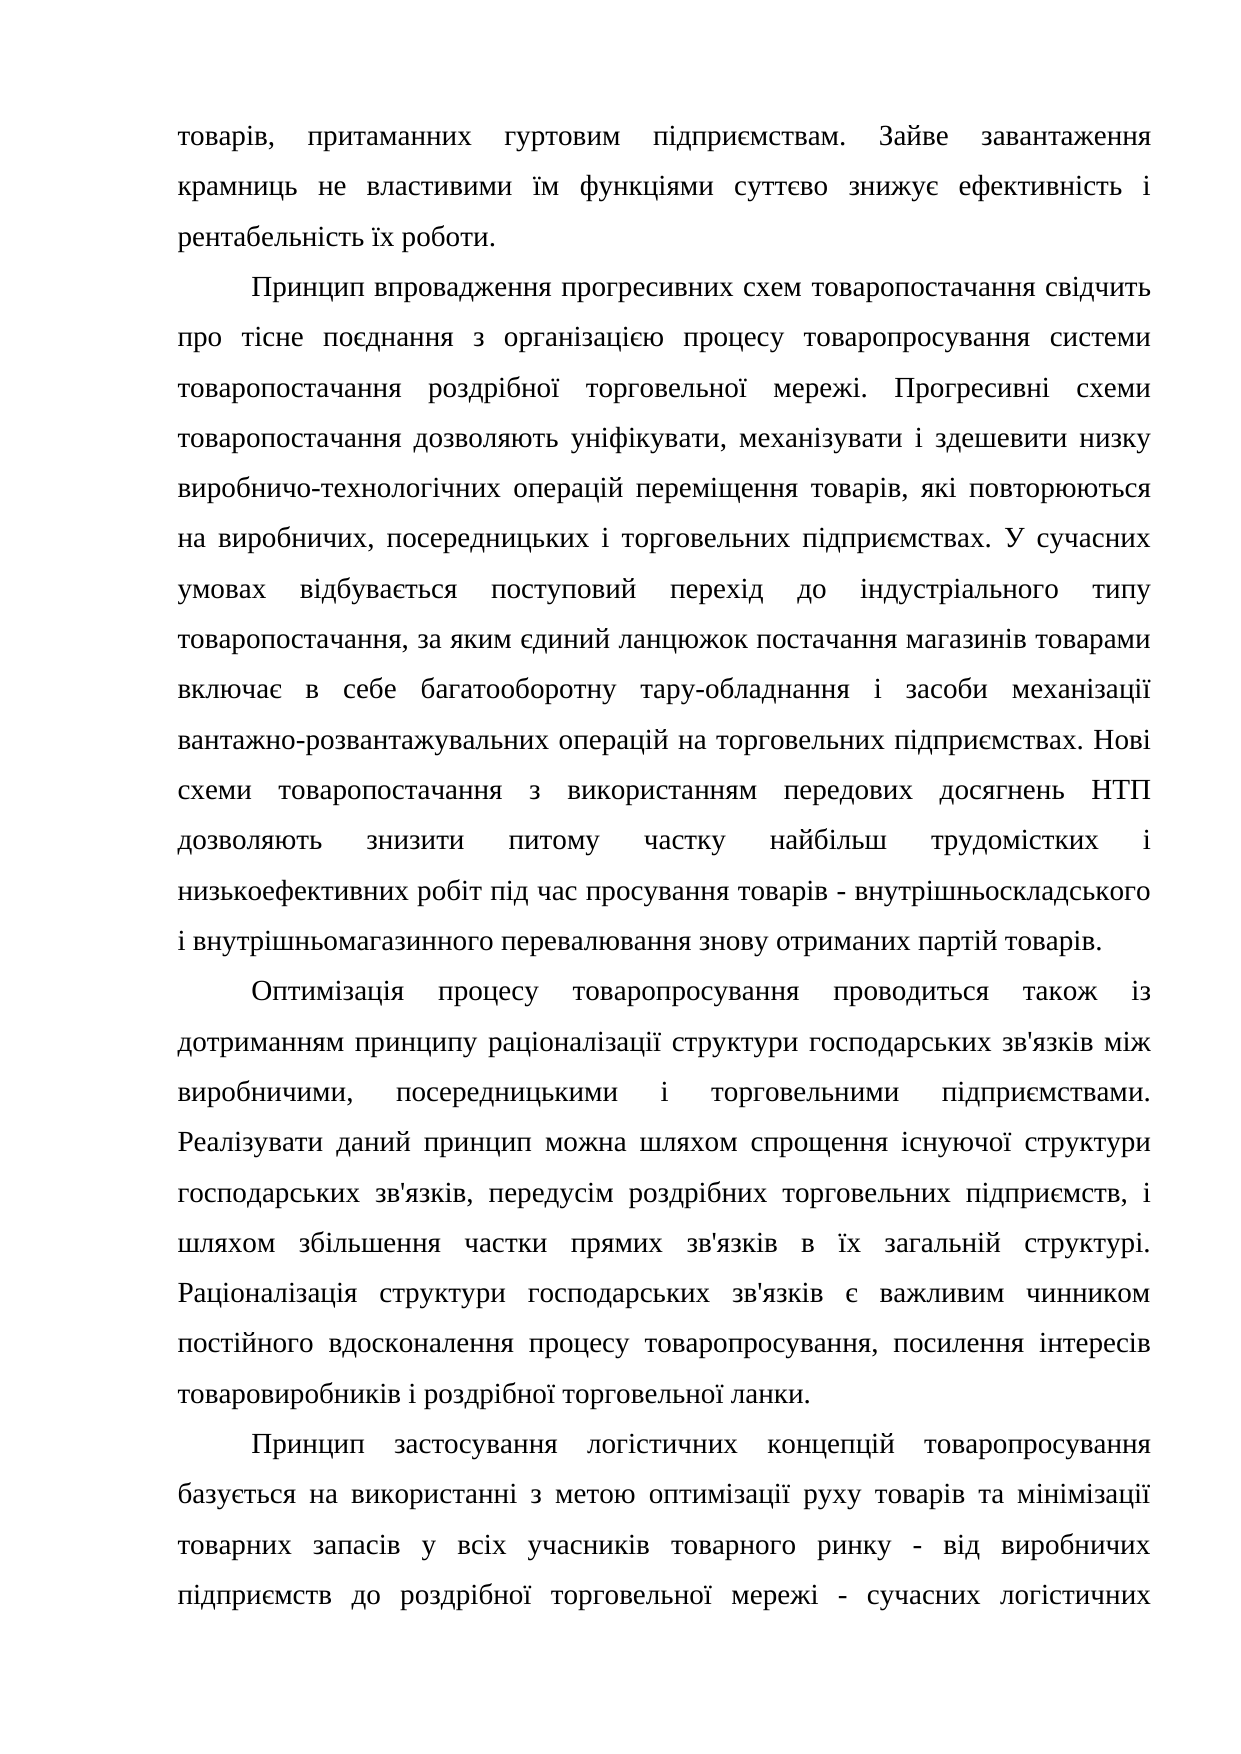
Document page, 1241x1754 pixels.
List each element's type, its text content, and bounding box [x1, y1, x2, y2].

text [177, 1426, 1152, 1611]
text Принцип впровадження прогресивних схем товаропостачання свідчить про тісне поєднання з організацією процесу товаропросування системи товаропостачання роздрібної торговельної мережі. Прогресивні схеми товаропостачання дозволяють уніфікувати, механізувати і здешевити низку виробничо-технологічних операцій переміщення товарів, які повторюються на виробничих, посередницьких і торговельних підприємствах. У сучасних умовах відбувається поступовий перехід до індустріального типу товаропостачання, за яким єдиний ланцюжок постачання магазинів товарами включає в себе багатооборотну тару-обладнання і засоби механізації вантажно-розвантажувальних операцій на торговельних підприємствах. Нові схеми товаропостачання з використанням передових досягнень НТП дозволяють знизити питому частку найбільш трудомістких і низькоефективних робіт під час просування товарів - внутрішньоскладського і внутрішньомагазинного перевалювання знову отриманих партій товарів. [177, 269, 1152, 957]
text Оптимізація процесу товаропросування проводиться також із дотриманням принципу раціоналізації структури господарських зв'язків між виробничими, посередницькими і торговельними підприємствами. Реалізувати даний принцип можна шляхом спрощення існуючої структури господарських зв'язків, передусім роздрібних торговельних підприємств, і шляхом збільшення частки прямих зв'язків в їх загальній структурі. Раціоналізація структури господарських зв'язків є важливим чинником постійного вдосконалення процесу товаропросування, посилення інтересів товаровиробників і роздрібної торговельної ланки. [177, 973, 1152, 1409]
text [177, 118, 1152, 252]
